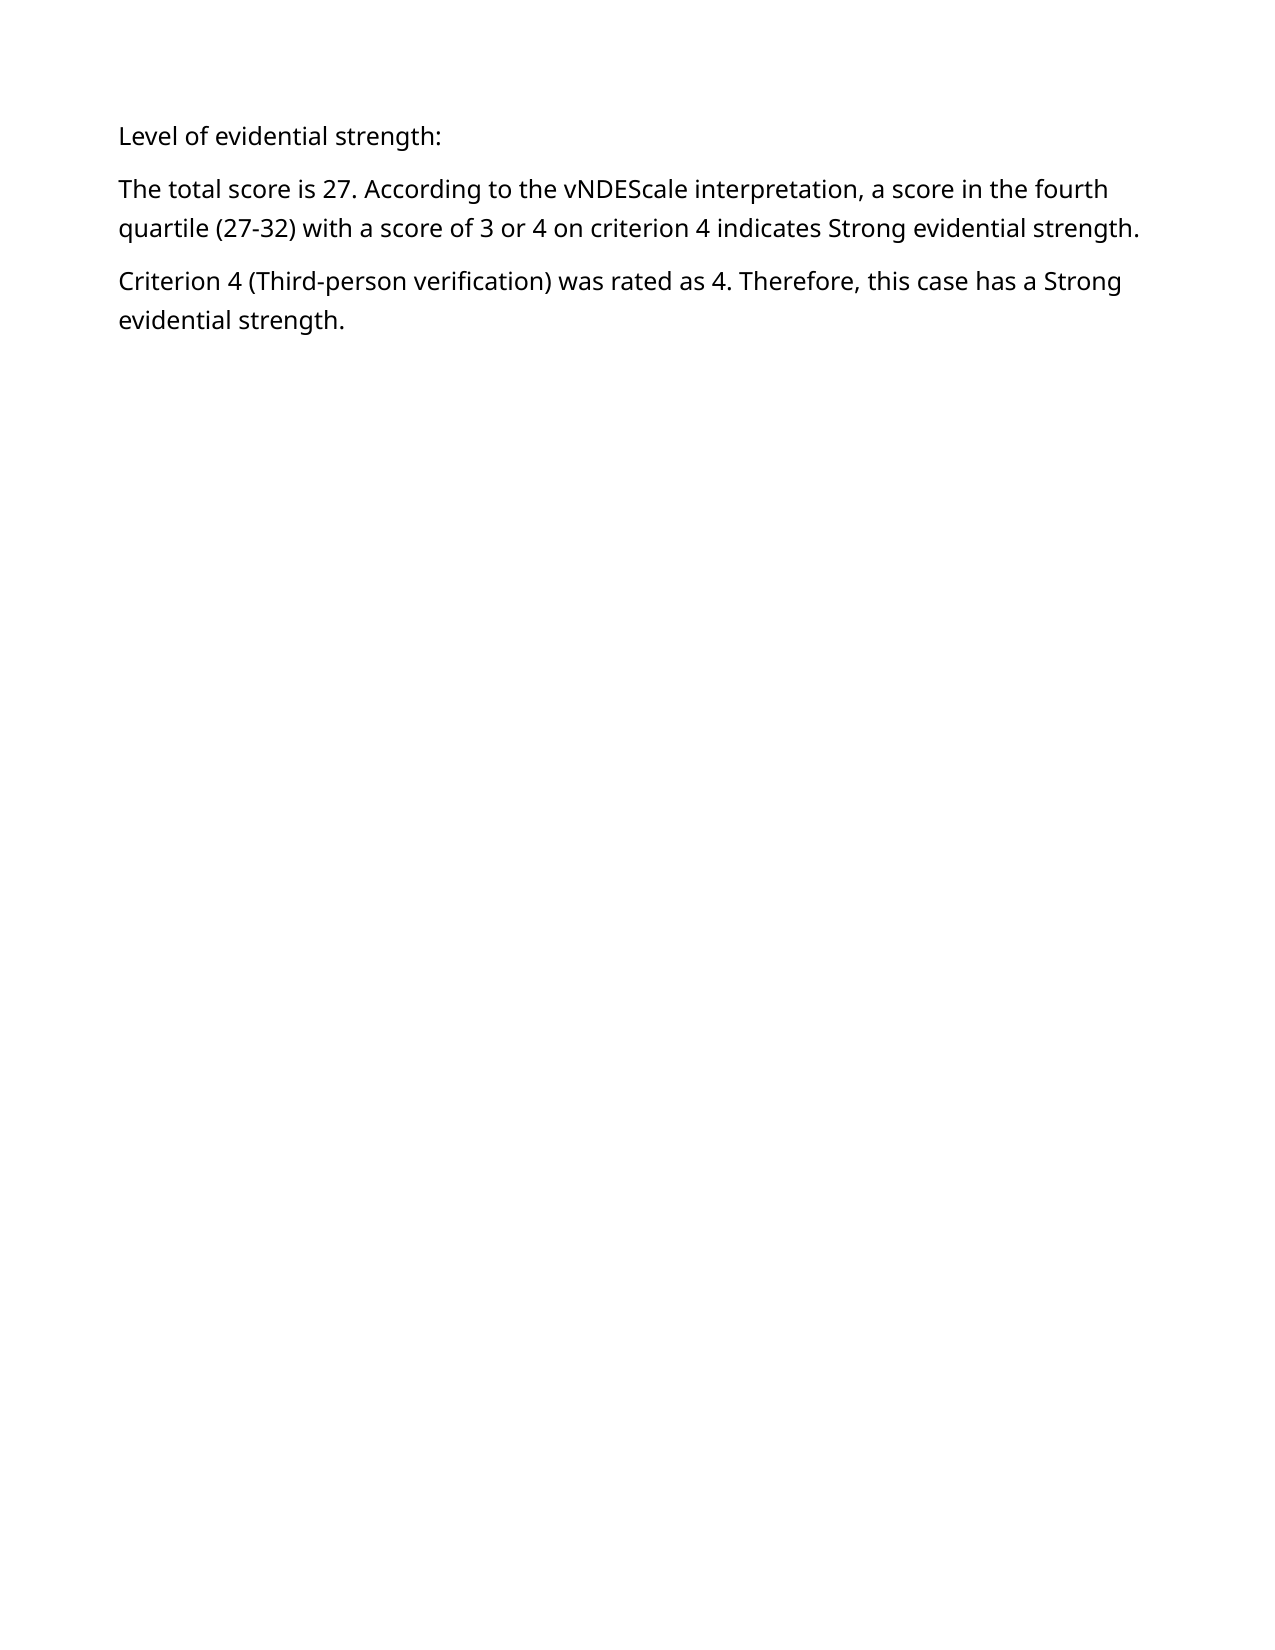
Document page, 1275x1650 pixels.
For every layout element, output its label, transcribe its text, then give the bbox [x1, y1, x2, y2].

text The total score is 27. According to the vNDEScale interpretation, a score in the fourth quartile (27-32) with a score of 3 or 4 on criterion 4 indicates Strong evidential strength. [118, 171, 1157, 244]
text Criterion 4 (Third-person verification) was rated as 4. Therefore, this case has a Strong evidential strength. [118, 263, 1157, 336]
text Level of evidential strength: [118, 118, 1157, 152]
